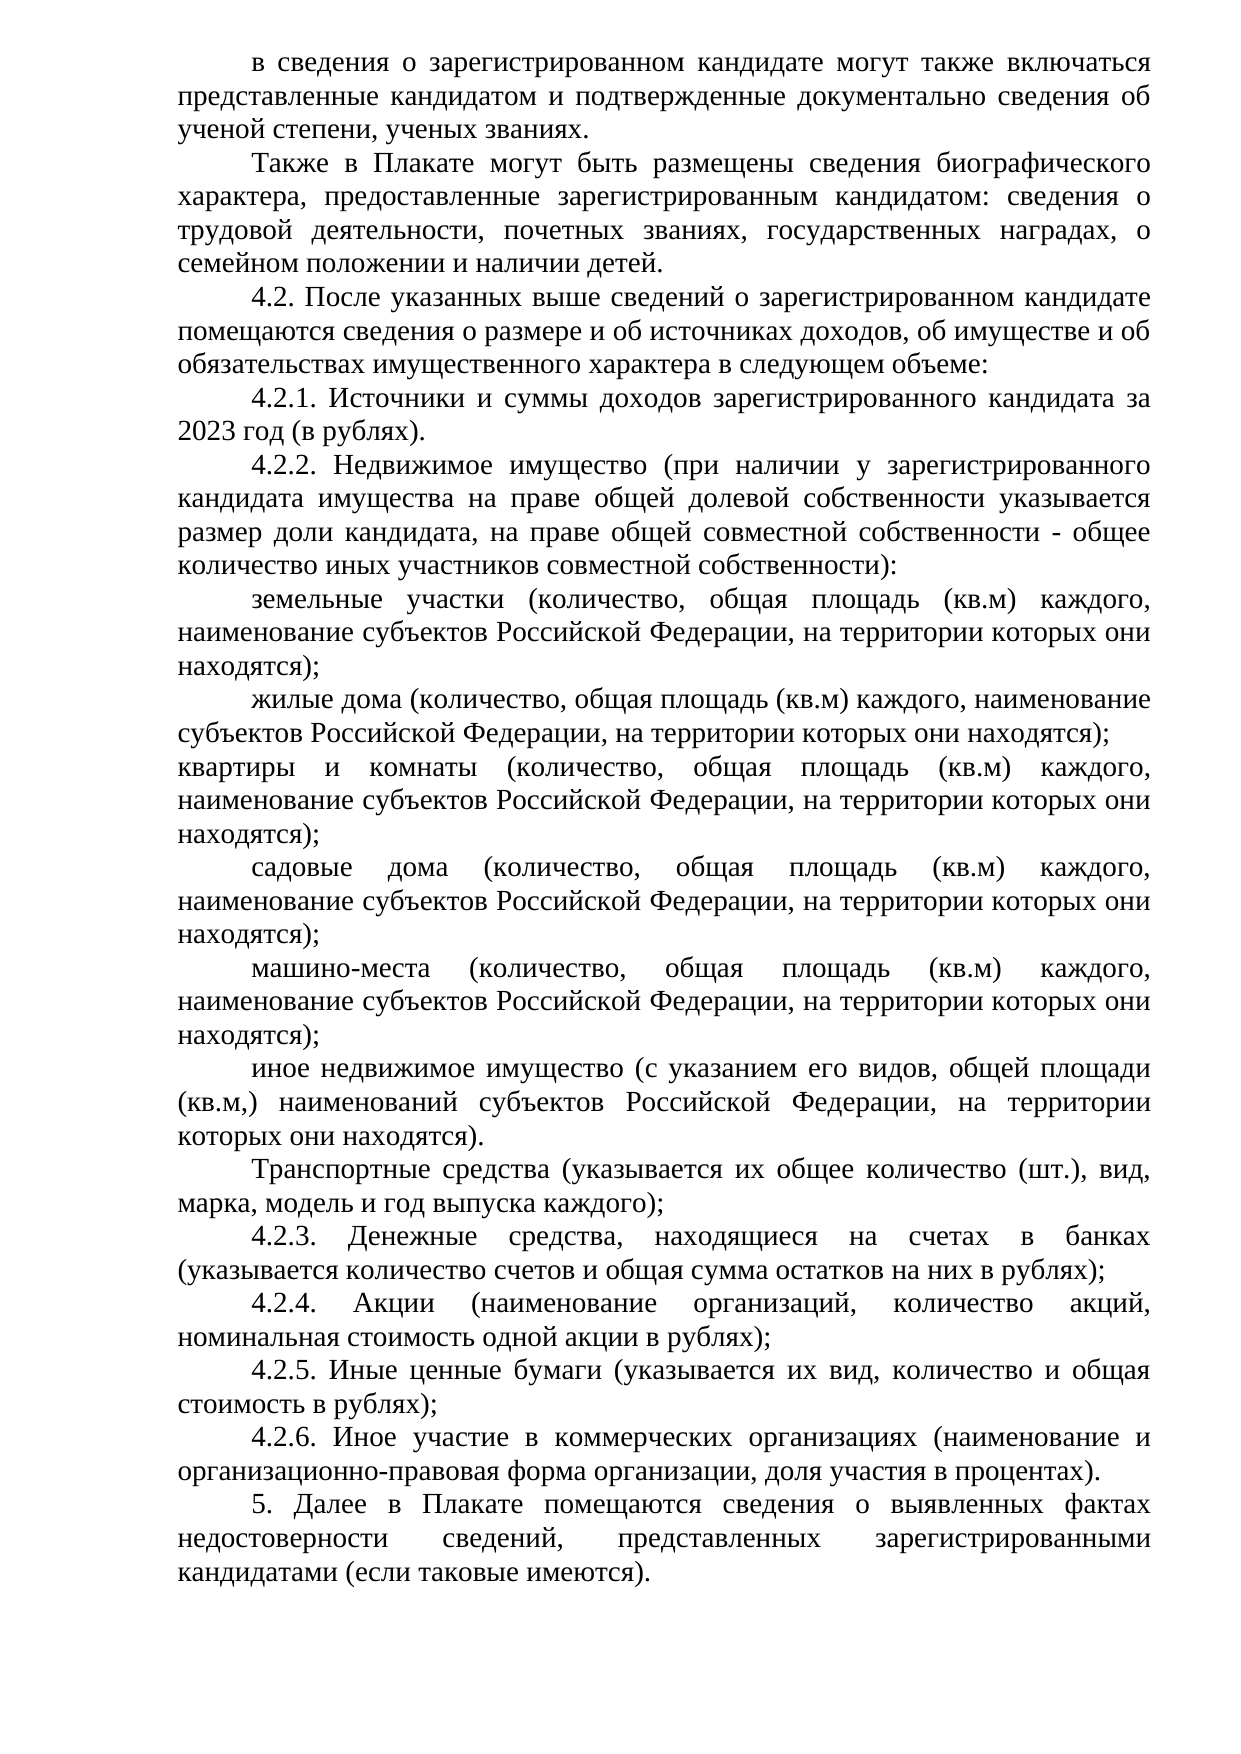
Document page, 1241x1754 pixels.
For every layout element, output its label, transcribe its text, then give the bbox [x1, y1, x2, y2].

text 4.2.4. Акции (наименование организаций, количество акций, номинальная стоимость одной акции в рублях); [177, 1285, 1152, 1352]
text 5. Далее в Плакате помещаются сведения о выявленных фактах недостоверности сведений, представленных зарегистрированными кандидатами (если таковые имеются). [177, 1487, 1152, 1587]
text садовые дома (количество, общая площадь (кв.м) каждого, наименование субъектов Российской Федерации, на территории которых они находятся); [177, 849, 1152, 950]
text 4.2. После указанных выше сведений о зарегистрированном кандидате помещаются сведения о размере и об источниках доходов, об имуществе и об обязательствах имущественного характера в следующем объеме: [177, 279, 1152, 380]
text квартиры и комнаты (количество, общая площадь (кв.м) каждого, наименование субъектов Российской Федерации, на территории которых они находятся); [177, 749, 1152, 849]
text машино-места (количество, общая площадь (кв.м) каждого, наименование субъектов Российской Федерации, на территории которых они находятся); [177, 950, 1152, 1051]
text Транспортные средства (указывается их общее количество (шт.), вид, марка, модель и год выпуска каждого); [177, 1151, 1152, 1218]
text 4.2.1. Источники и суммы доходов зарегистрированного кандидата за 2023 год (в рублях). [177, 380, 1152, 447]
text земельные участки (количество, общая площадь (кв.м) каждого, наименование субъектов Российской Федерации, на территории которых они находятся); [177, 581, 1152, 682]
text иное недвижимое имущество (с указанием его видов, общей площади (кв.м,) наименований субъектов Российской Федерации, на территории которых они находятся). [177, 1051, 1152, 1151]
text 4.2.2. Недвижимое имущество (при наличии у зарегистрированного кандидата имущества на праве общей долевой собственности указывается размер доли кандидата, на праве общей совместной собственности - общее количество иных участников совместной собственности): [177, 447, 1152, 581]
text в сведения о зарегистрированном кандидате могут также включаться представленные кандидатом и подтвержденные документально сведения об ученой степени, ученых званиях. [177, 44, 1152, 145]
text 4.2.5. Иные ценные бумаги (указывается их вид, количество и общая стоимость в рублях); [177, 1352, 1152, 1419]
text жилые дома (количество, общая площадь (кв.м) каждого, наименование субъектов Российской Федерации, на территории которых они находятся); [177, 682, 1152, 749]
text 4.2.3. Денежные средства, находящиеся на счетах в банках (указывается количество счетов и общая сумма остатков на них в рублях); [177, 1218, 1152, 1285]
text Также в Плакате могут быть размещены сведения биографического характера, предоставленные зарегистрированным кандидатом: сведения о трудовой деятельности, почетных званиях, государственных наградах, о семейном положении и наличии детей. [177, 145, 1152, 279]
text 4.2.6. Иное участие в коммерческих организациях (наименование и организационно-правовая форма организации, доля участия в процентах). [177, 1419, 1152, 1487]
